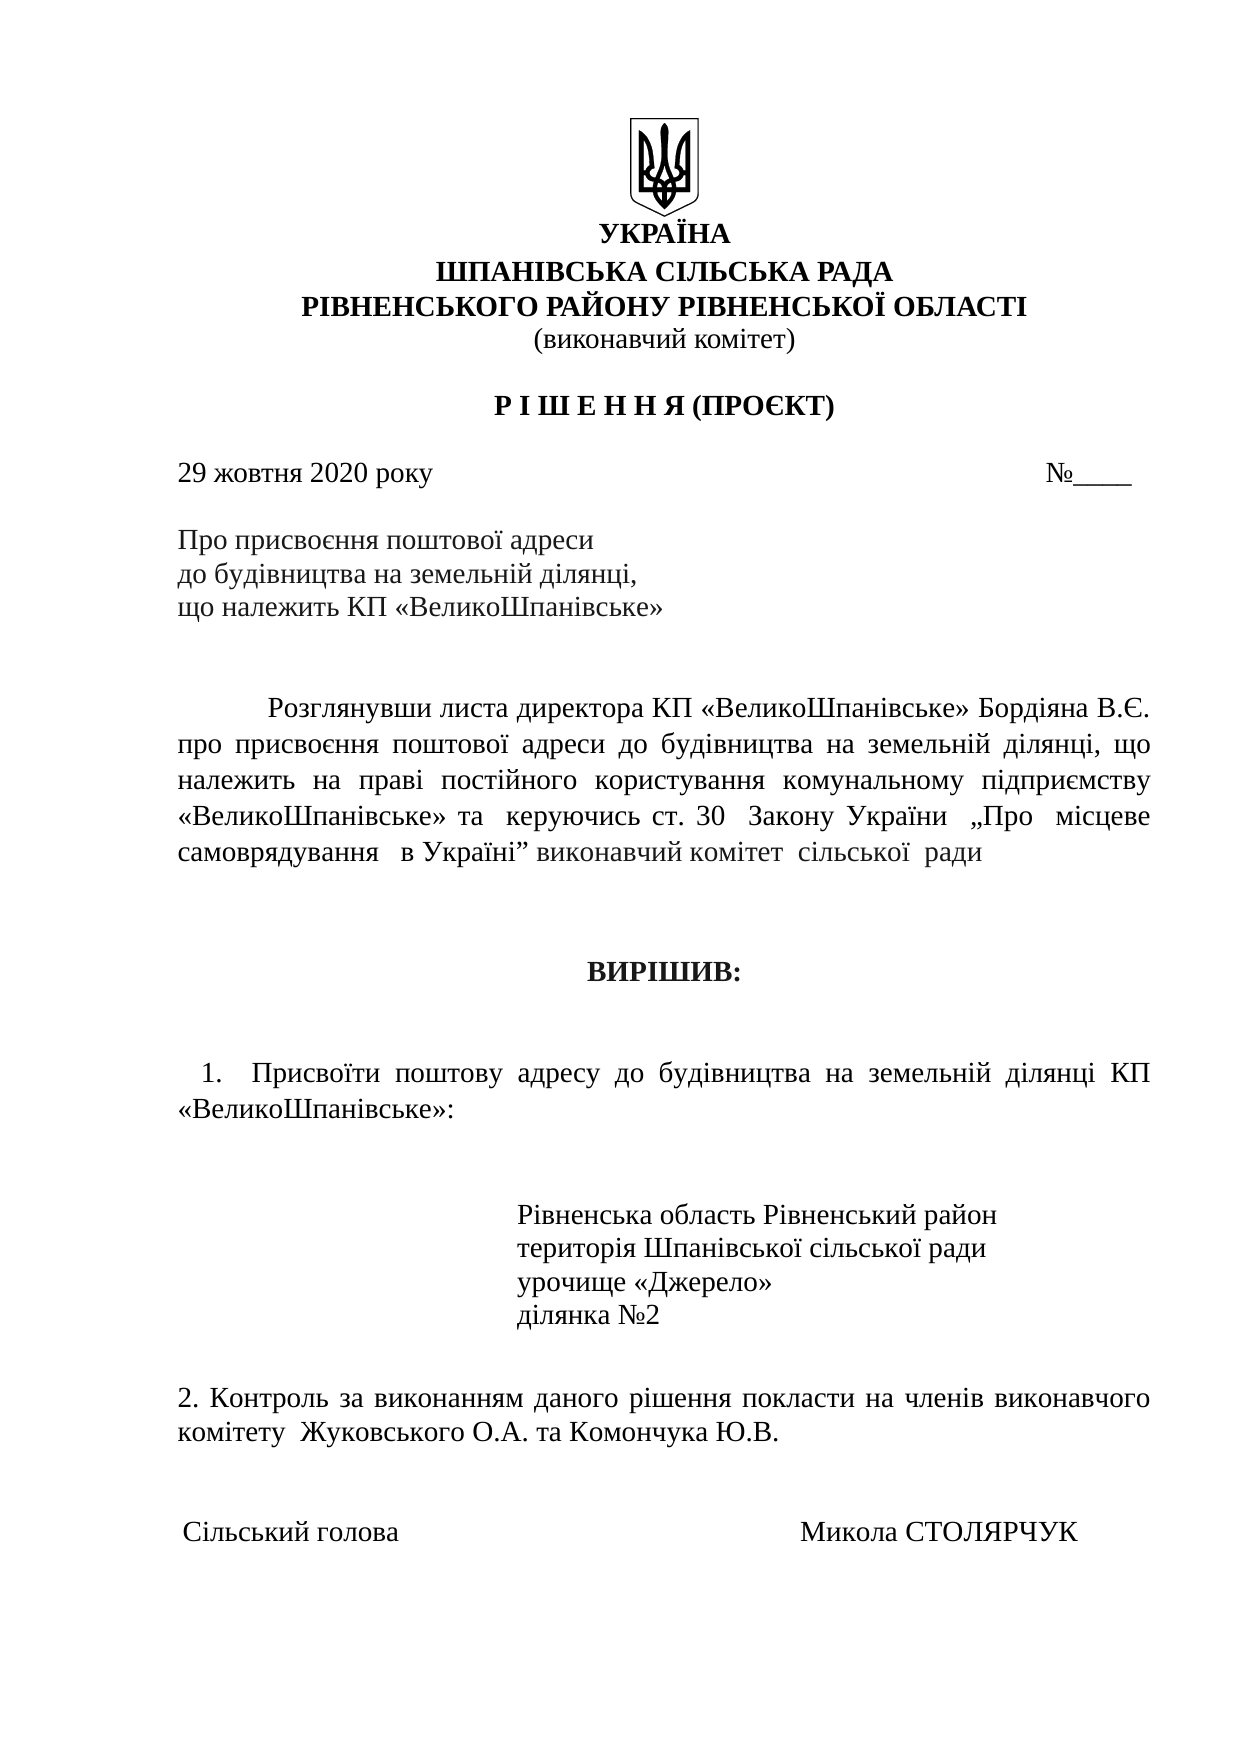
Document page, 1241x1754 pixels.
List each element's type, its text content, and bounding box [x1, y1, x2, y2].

text до будівництва на земельній ділянці, [177, 556, 1152, 589]
text Про присвоєння поштової адреси [177, 522, 1152, 556]
text 29 жовтня 2020 року №____ [177, 455, 1152, 489]
text що належить КП «ВеликоШпанівське» [177, 589, 1152, 623]
text урочище «Джерело» [177, 1264, 1152, 1297]
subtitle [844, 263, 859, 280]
text РІВНЕНСЬКОГО РАЙОНУ РІВНЕНСЬКОЇ ОБЛАСТІ [177, 298, 1152, 321]
subtitle ШПАНІВСЬКА сільська рада [871, 263, 1152, 286]
text Рівненська область Рівненський район [177, 1197, 1152, 1230]
text Сільський голова Микола СТОЛЯРЧУК [177, 1514, 1152, 1548]
text 2. Контроль за виконанням даного рішення покласти на членів виконавчого комітету Жуковського О.А. та Комончука Ю.В. [177, 1380, 1152, 1447]
text 1. Присвоїти поштову адресу до будівництва на земельній ділянці КП «ВеликоШпанівське»: [177, 1055, 1152, 1125]
text ділянка №2 [177, 1297, 1152, 1331]
text Р І Ш Е Н Н Я (ПРОЄКТ) [177, 388, 1152, 422]
text територія Шпанівської сільської ради [177, 1230, 1152, 1264]
text Розглянувши листа директора КП «ВеликоШпанівське» Бордіяна В.Є. про присвоєння поштової адреси до будівництва на земельній ділянці, що належить на праві постійного користування комунальному підприємству «ВеликоШпанівське» та керуючись ст. 30 Закону України „Про місцеве самоврядування в Україні” виконавчий комітет сільської ради [177, 690, 1152, 868]
text Україна [177, 217, 1152, 250]
text (виконавчий комітет) [177, 321, 1152, 354]
text ВИРІШИВ: [177, 954, 1152, 988]
subtitle ШПАНІВСЬКА сільська рада [177, 263, 853, 286]
